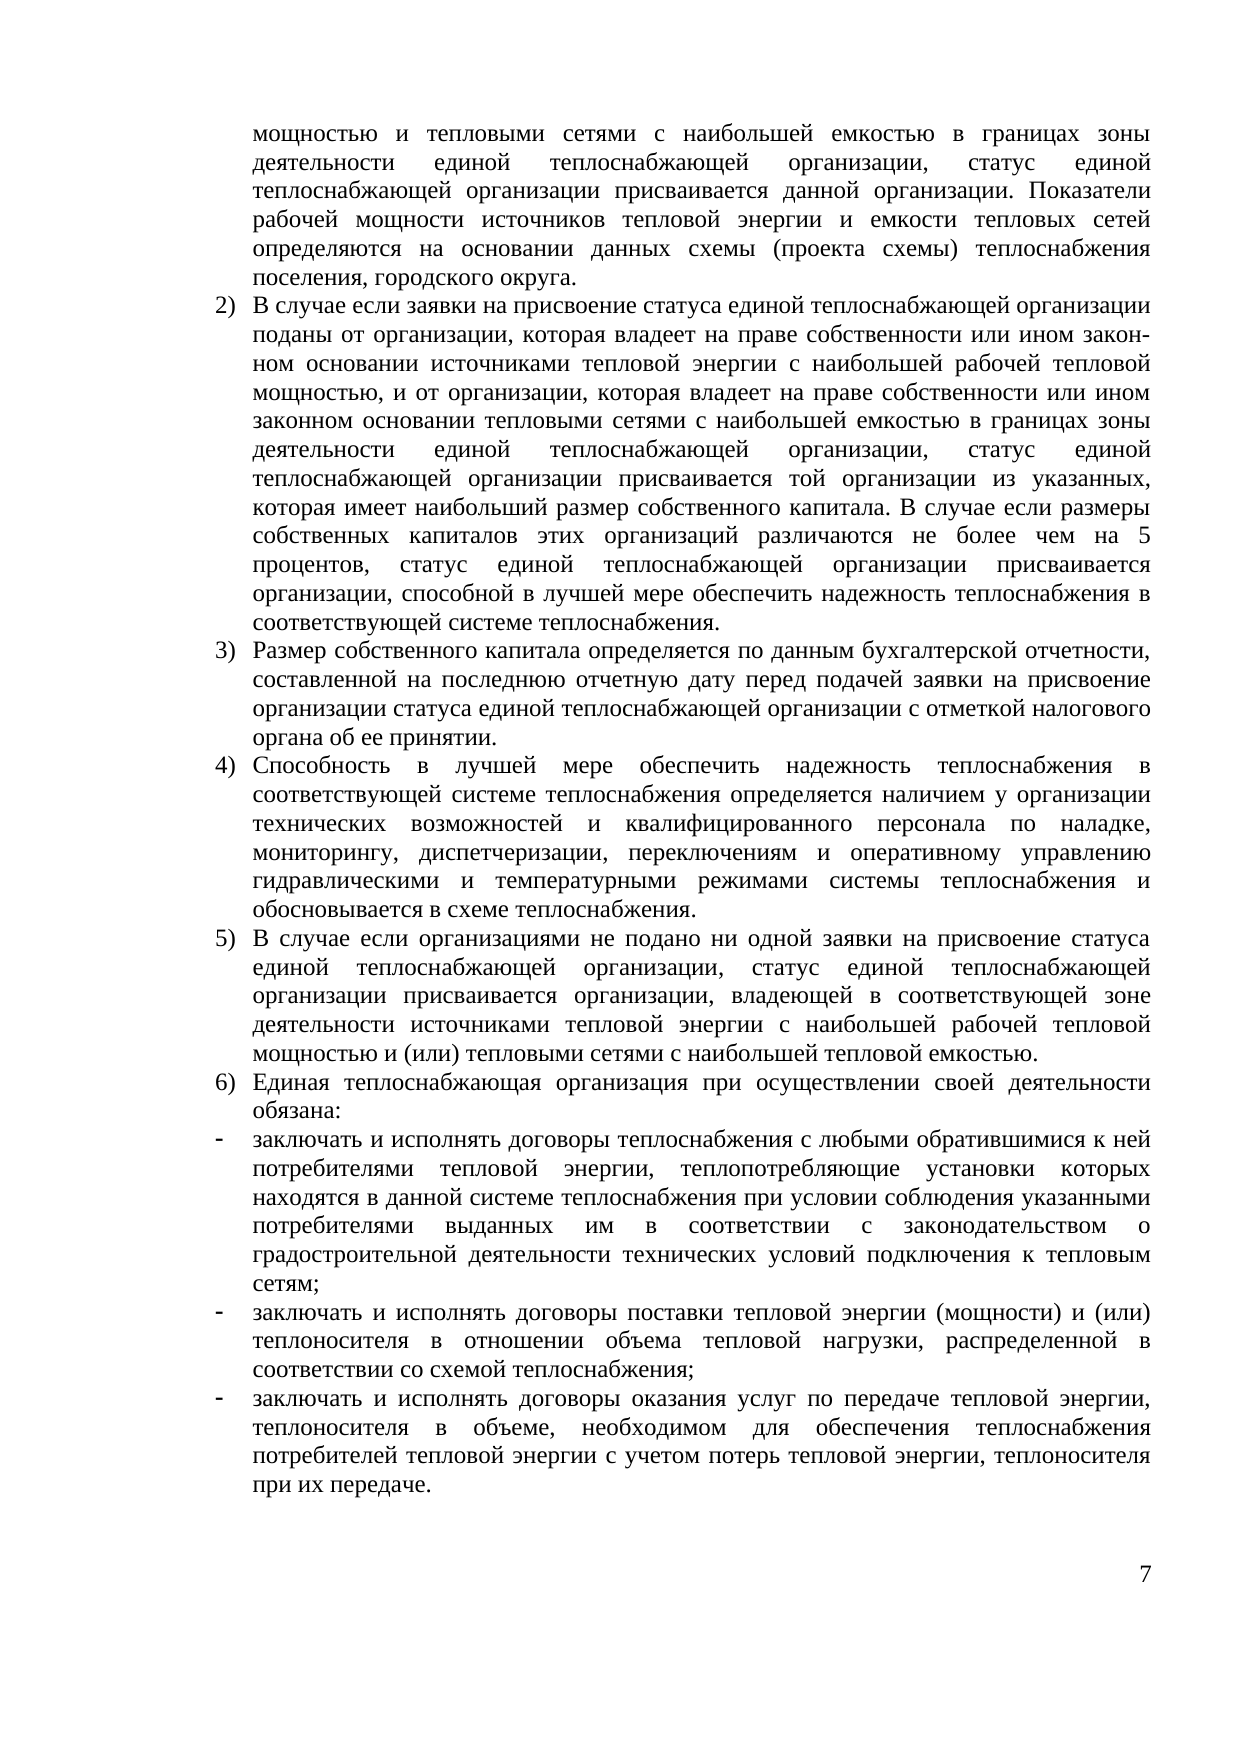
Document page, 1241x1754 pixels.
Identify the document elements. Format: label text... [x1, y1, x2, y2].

list В случае если организациями не подано ни одной заявки на присвоение статуса единой теплоснабжающей организации, статус единой теплоснабжающей организации присваивается организации, владеющей в соответствующей зоне деятельности источниками тепловой энергии с наибольшей рабочей тепловой мощностью и (или) тепловыми сетями с наибольшей тепловой емкостью. [215, 923, 1152, 1067]
list Единая теплоснабжающая организация при осуществлении своей деятельности обязана: [215, 1067, 1152, 1124]
list Способность в лучшей мере обеспечить надежность теплоснабжения в соответствующей системе теплоснабжения определяется наличием у организации технических возможностей и квалифицированного персонала по наладке, мониторингу, диспетчеризации, переключениям и оперативному управлению гидравлическими и температурными режимами системы теплоснабжения и обосновывается в схеме теплоснабжения. [215, 751, 1152, 923]
list В случае если заявки на присвоение статуса единой теплоснабжающей организации поданы от организации, которая владеет на праве собственности или ином закон- ном основании источниками тепловой энергии с наибольшей рабочей тепловой мощностью, и от организации, которая владеет на праве собственности или ином законном основании тепловыми сетями с наибольшей емкостью в границах зоны деятельности единой теплоснабжающей организации, статус единой теплоснабжающей организации присваивается той организации из указанных, которая имеет наибольший размер собственного капитала. В случае если размеры собственных капиталов этих организаций различаются не более чем на 5 процентов, статус единой теплоснабжающей организации присваивается организации, способной в лучшей мере обеспечить надежность теплоснабжения в соответствующей системе теплоснабжения. [215, 291, 1152, 636]
list заключать и исполнять договоры поставки тепловой энергии (мощности) и (или) теплоносителя в отношении объема тепловой нагрузки, распределенной в соответствии со схемой теплоснабжения; [215, 1297, 1152, 1383]
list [215, 118, 1152, 291]
list заключать и исполнять договоры оказания услуг по передаче тепловой энергии, теплоносителя в объеме, необходимом для обеспечения теплоснабжения потребителей тепловой энергии с учетом потерь тепловой энергии, теплоносителя при их передаче. [215, 1383, 1152, 1498]
list Размер собственного капитала определяется по данным бухгалтерской отчетности, составленной на последнюю отчетную дату перед подачей заявки на присвоение организации статуса единой теплоснабжающей организации с отметкой налогового органа об ее принятии. [215, 636, 1152, 751]
list заключать и исполнять договоры теплоснабжения с любыми обратившимися к ней потребителями тепловой энергии, теплопотребляющие установки которых находятся в данной системе теплоснабжения при условии соблюдения указанными потребителями выданных им в соответствии с законодательством о градостроительной деятельности технических условий подключения к тепловым сетям; [215, 1124, 1152, 1297]
